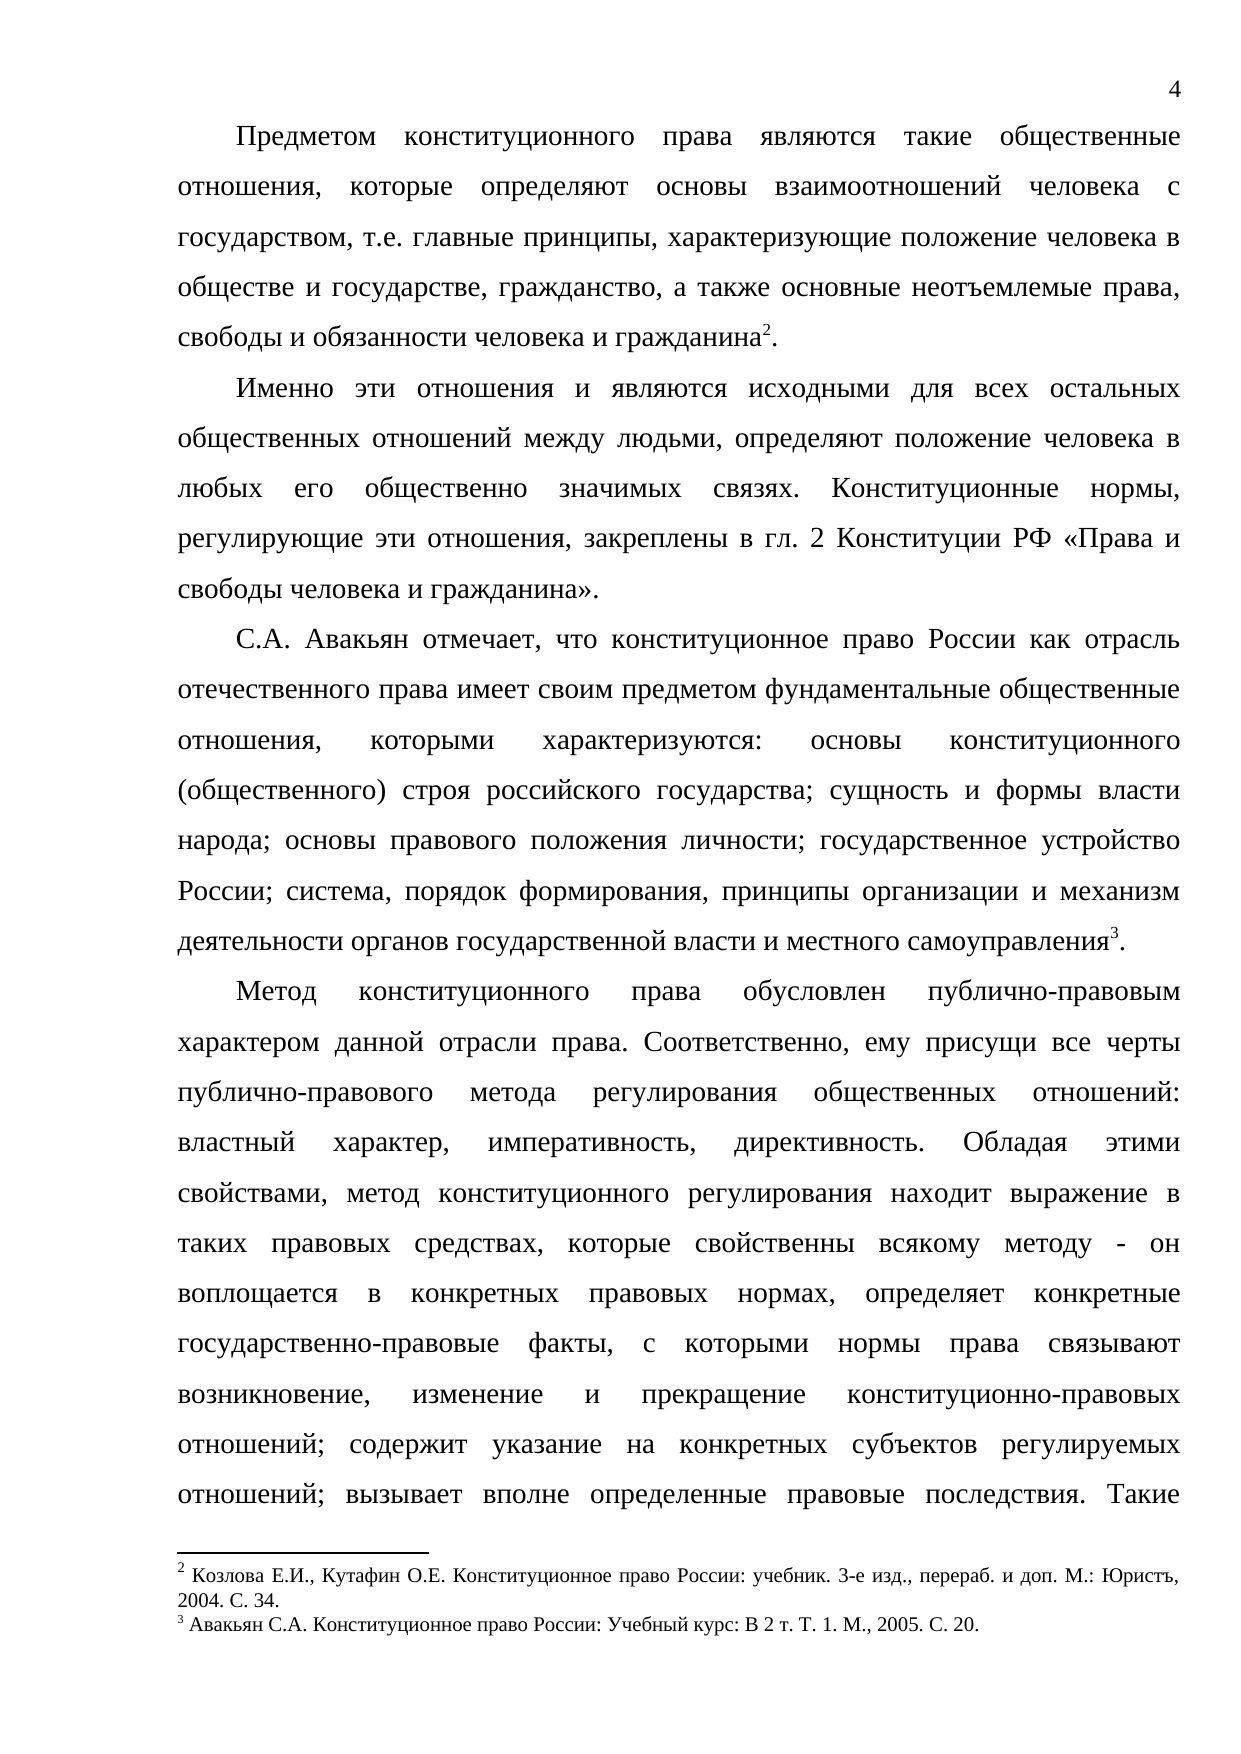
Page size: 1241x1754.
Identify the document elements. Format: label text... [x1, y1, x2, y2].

text С.А. Авакьян отмечает, что конституционное право России как отрасль отечественного права имеет своим предметом фундаментальные общественные отношения, которыми характеризуются: основы конституционного (общественного) строя российского государства; сущность и формы власти народа; основы правового положения личности; государственное устройство России; система, порядок формирования, принципы организации и механизм деятельности органов государственной власти и местного самоуправления. [177, 621, 1181, 957]
text Предметом конституционного права являются такие общественные отношения, которые определяют основы взаимоотношений человека с государством, т.е. главные принципы, характеризующие положение человека в обществе и государстве, гражданство, а также основные неотъемлемые права, свободы и обязанности человека и гражданина. [177, 118, 1181, 353]
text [177, 973, 1181, 1510]
text Именно эти отношения и являются исходными для всех остальных общественных отношений между людьми, определяют положение человека в любых его общественно значимых связях. Конституционные нормы, регулирующие эти отношения, закреплены в гл. 2 Конституции РФ «Права и свободы человека и гражданина». [177, 370, 1181, 604]
